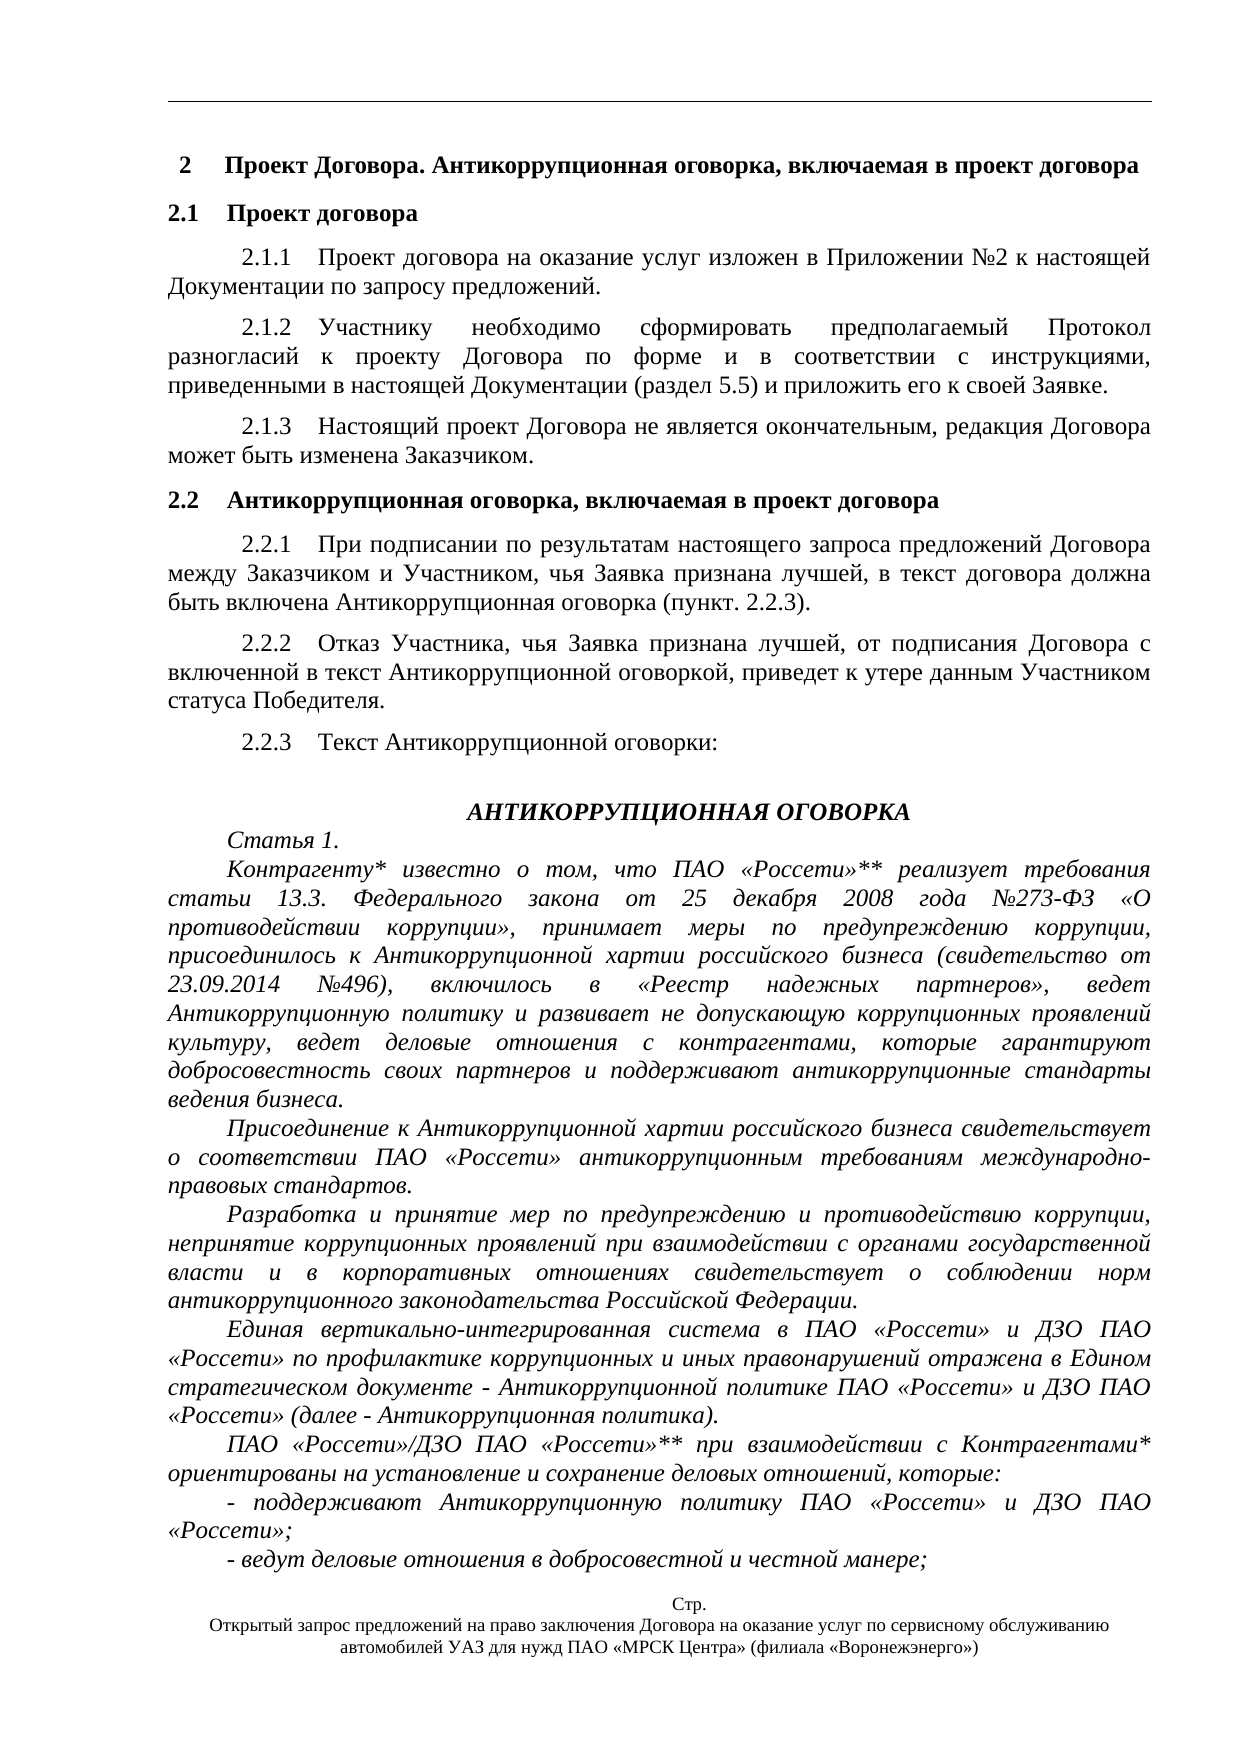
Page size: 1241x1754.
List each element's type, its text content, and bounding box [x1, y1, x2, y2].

text Единая вертикально-интегрированная система в ПАО «Россети» и ДЗО ПАО «Россети» по профилактике коррупционных и иных правонарушений отражена в Едином стратегическом документе - Антикоррупционной политике ПАО «Россети» и ДЗО ПАО «Россети» (далее - Антикоррупционная политика). [168, 1314, 1152, 1429]
text Контрагенту* известно о том, что ПАО «Россети»** реализует требования статьи 13.3. Федерального закона от 25 декабря 2008 года №273-ФЗ «О противодействии коррупции», принимает меры по предупреждению коррупции, присоединилось к Антикоррупционной хартии российского бизнеса (свидетельство от 23.09.2014 №496), включилось в «Реестр надежных партнеров», ведет Антикоррупционную политику и развивает не допускающую коррупционных проявлений культуру, ведет деловые отношения с контрагентами, которые гарантируют добросовестность своих партнеров и поддерживают антикоррупционные стандарты ведения бизнеса. [168, 854, 1152, 1113]
text - поддерживают Антикоррупционную политику ПАО «Россети» и ДЗО ПАО «Россети»; [168, 1487, 1152, 1544]
subtitle При подписании по результатам настоящего запроса предложений Договора между Заказчиком и Участником, чья Заявка признана лучшей, в текст договора должна быть включена Антикоррупционная оговорка (пункт. 2.2.3). [168, 529, 1152, 616]
subtitle Антикоррупционная оговорка, включаемая в проект договора [168, 485, 1152, 514]
text ПАО «Россети»/ДЗО ПАО «Россети»** при взаимодействии с Контрагентами* ориентированы на установление и сохранение деловых отношений, которые: [168, 1429, 1152, 1487]
text Разработка и принятие мер по предупреждению и противодействию коррупции, непринятие коррупционных проявлений при взаимодействии с органами государственной власти и в корпоративных отношениях свидетельствует о соблюдении норм антикоррупционного законодательства Российской Федерации. [168, 1199, 1152, 1314]
subtitle Проект Договора. Антикоррупционная оговорка, включаемая в проект договора [166, 150, 1152, 179]
text - ведут деловые отношения в добросовестной и честной манере; [168, 1544, 1152, 1573]
subtitle Текст Антикоррупционной оговорки: [168, 727, 1152, 756]
subtitle Проект договора на оказание услуг изложен в Приложении №2 к настоящей Документации по запросу предложений. [168, 242, 1152, 300]
subtitle Участнику необходимо сформировать предполагаемый Протокол разногласий к проекту Договора по форме и в соответствии с инструкциями, приведенными в настоящей Документации (раздел 5.5) и приложить его к своей Заявке. [168, 312, 1152, 398]
text Статья 1. [168, 826, 1152, 854]
subtitle Настоящий проект Договора не является окончательным, редакция Договора может быть изменена Заказчиком. [168, 411, 1152, 468]
text АНТИКОРРУПЦИОННАЯ ОГОВОРКА [168, 797, 1152, 826]
text Присоединение к Антикоррупционной хартии российского бизнеса свидетельствует о соответствии ПАО «Россети» антикоррупционным требованиям международно-правовых стандартов. [168, 1113, 1152, 1199]
subtitle Проект договора [168, 198, 1152, 227]
subtitle Отказ Участника, чья Заявка признана лучшей, от подписания Договора с включенной в текст Антикоррупционной оговоркой, приведет к утере данным Участником статуса Победителя. [168, 628, 1152, 714]
